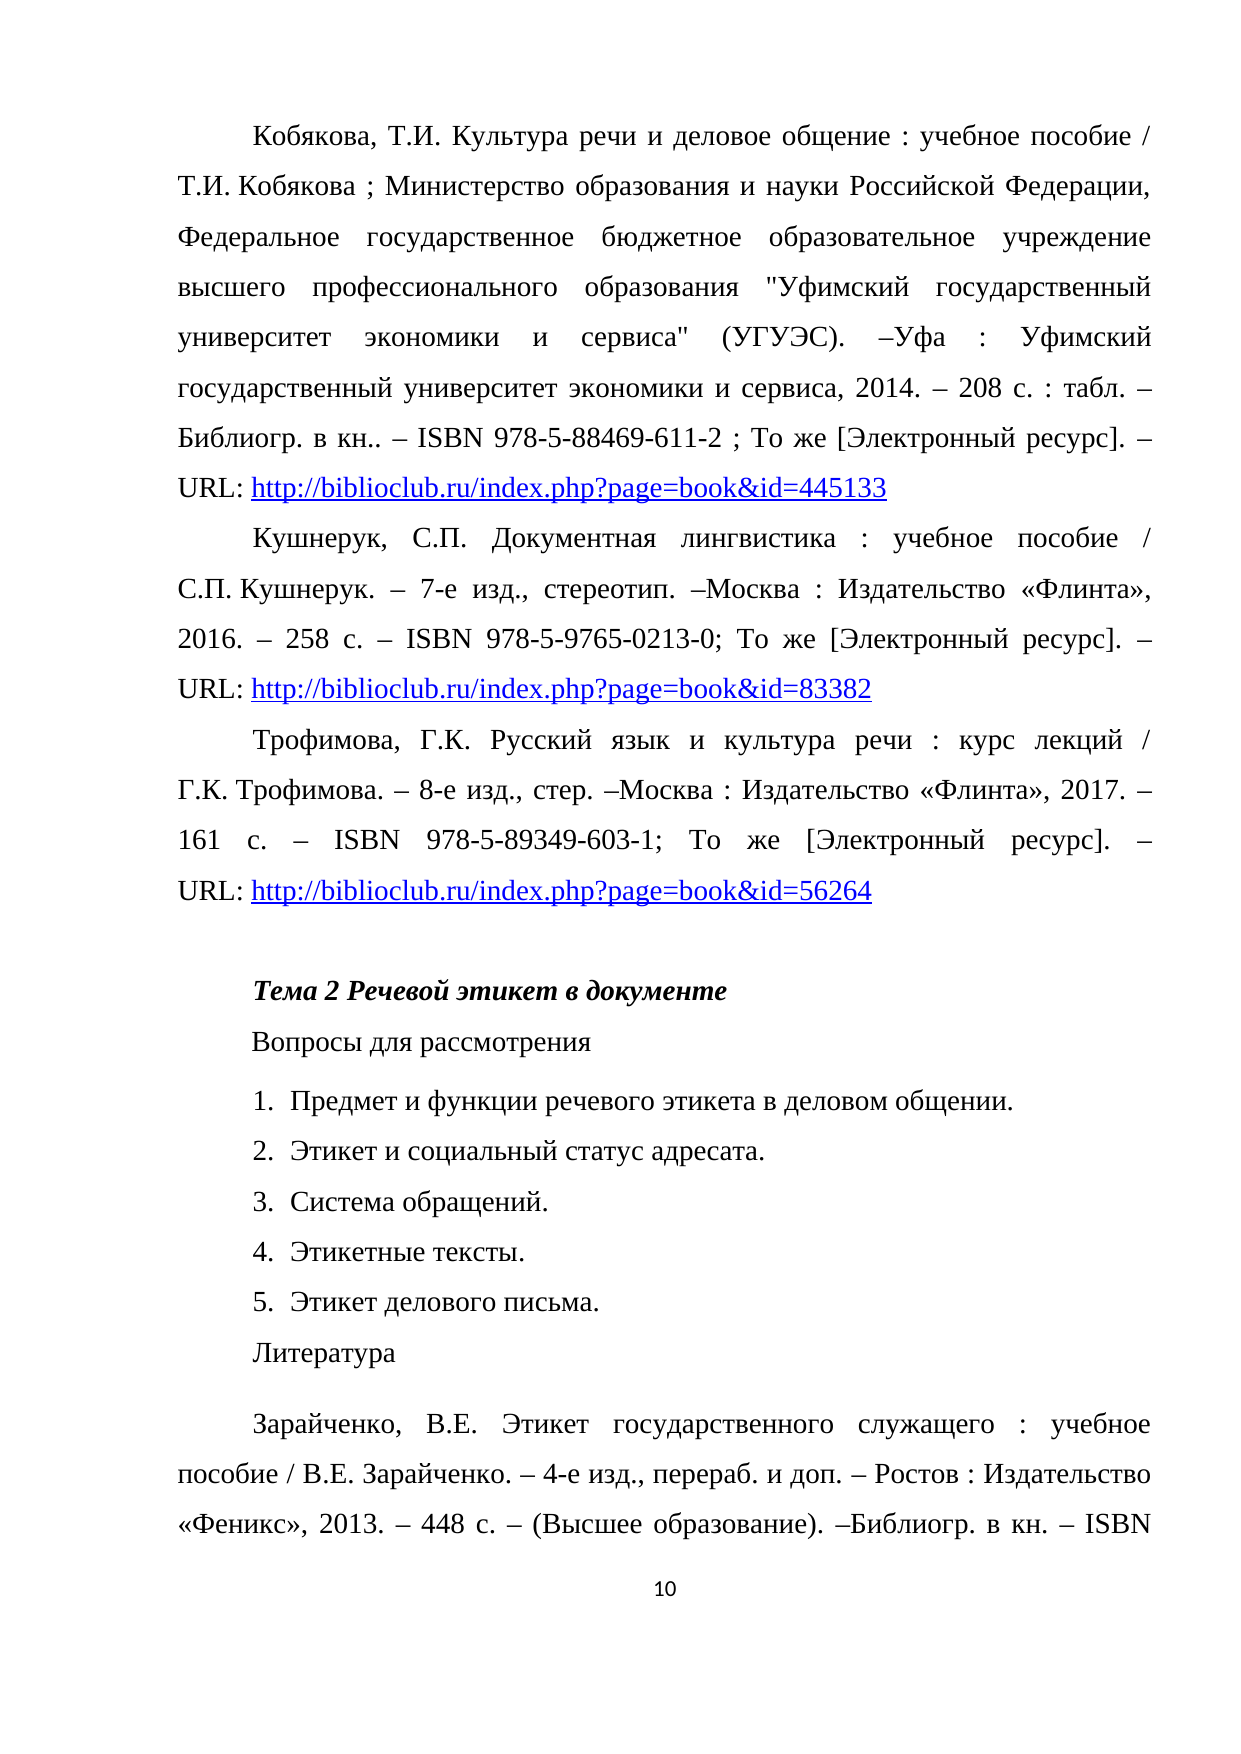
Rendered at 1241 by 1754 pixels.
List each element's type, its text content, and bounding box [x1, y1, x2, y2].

list Этикет и социальный статус адресата. [177, 1133, 1152, 1167]
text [177, 1406, 1152, 1540]
list Предмет и функции речевого этикета в деловом общении. [177, 1083, 1152, 1117]
text Кушнерук, С.П. Документная лингвистика : учебное пособие / С.П. Кушнерук. – 7-е изд., стереотип. –Москва : Издательство «Флинта», 2016. – 258 с. – ISBN 978-5-9765-0213-0; То же [Электронный ресурс]. – URL: http://biblioclub.ru/index.php?page=book&id=83382 [177, 521, 1152, 705]
list Этикетные тексты. [177, 1234, 1152, 1268]
list Система обращений. [177, 1184, 1152, 1217]
text Тема 2 Речевой этикет в документе [252, 973, 1152, 1007]
text Трофимова, Г.К. Русский язык и культура речи : курс лекций / Г.К. Трофимова. – 8-е изд., стер. –Москва : Издательство «Флинта», 2017. – 161 с. – ISBN 978-5-89349-603-1; То же [Электронный ресурс]. – URL: http://biblioclub.ru/index.php?page=book&id=56264 [177, 722, 1152, 906]
text Вопросы для рассмотрения [177, 1024, 1152, 1057]
text Кобякова, Т.И. Культура речи и деловое общение : учебное пособие / Т.И. Кобякова ; Министерство образования и науки Российской Федерации, Федеральное государственное бюджетное образовательное учреждение высшего профессионального образования "Уфимский государственный университет экономики и сервиса" (УГУЭС). –Уфа : Уфимский государственный университет экономики и сервиса, 2014. – 208 с. : табл. –Библиогр. в кн.. – ISBN 978-5-88469-611-2 ; То же [Электронный ресурс]. – URL: http://biblioclub.ru/index.php?page=book&id=445133 [177, 118, 1152, 504]
text Литература [177, 1335, 1152, 1368]
list Этикет делового письма. [177, 1284, 1152, 1318]
